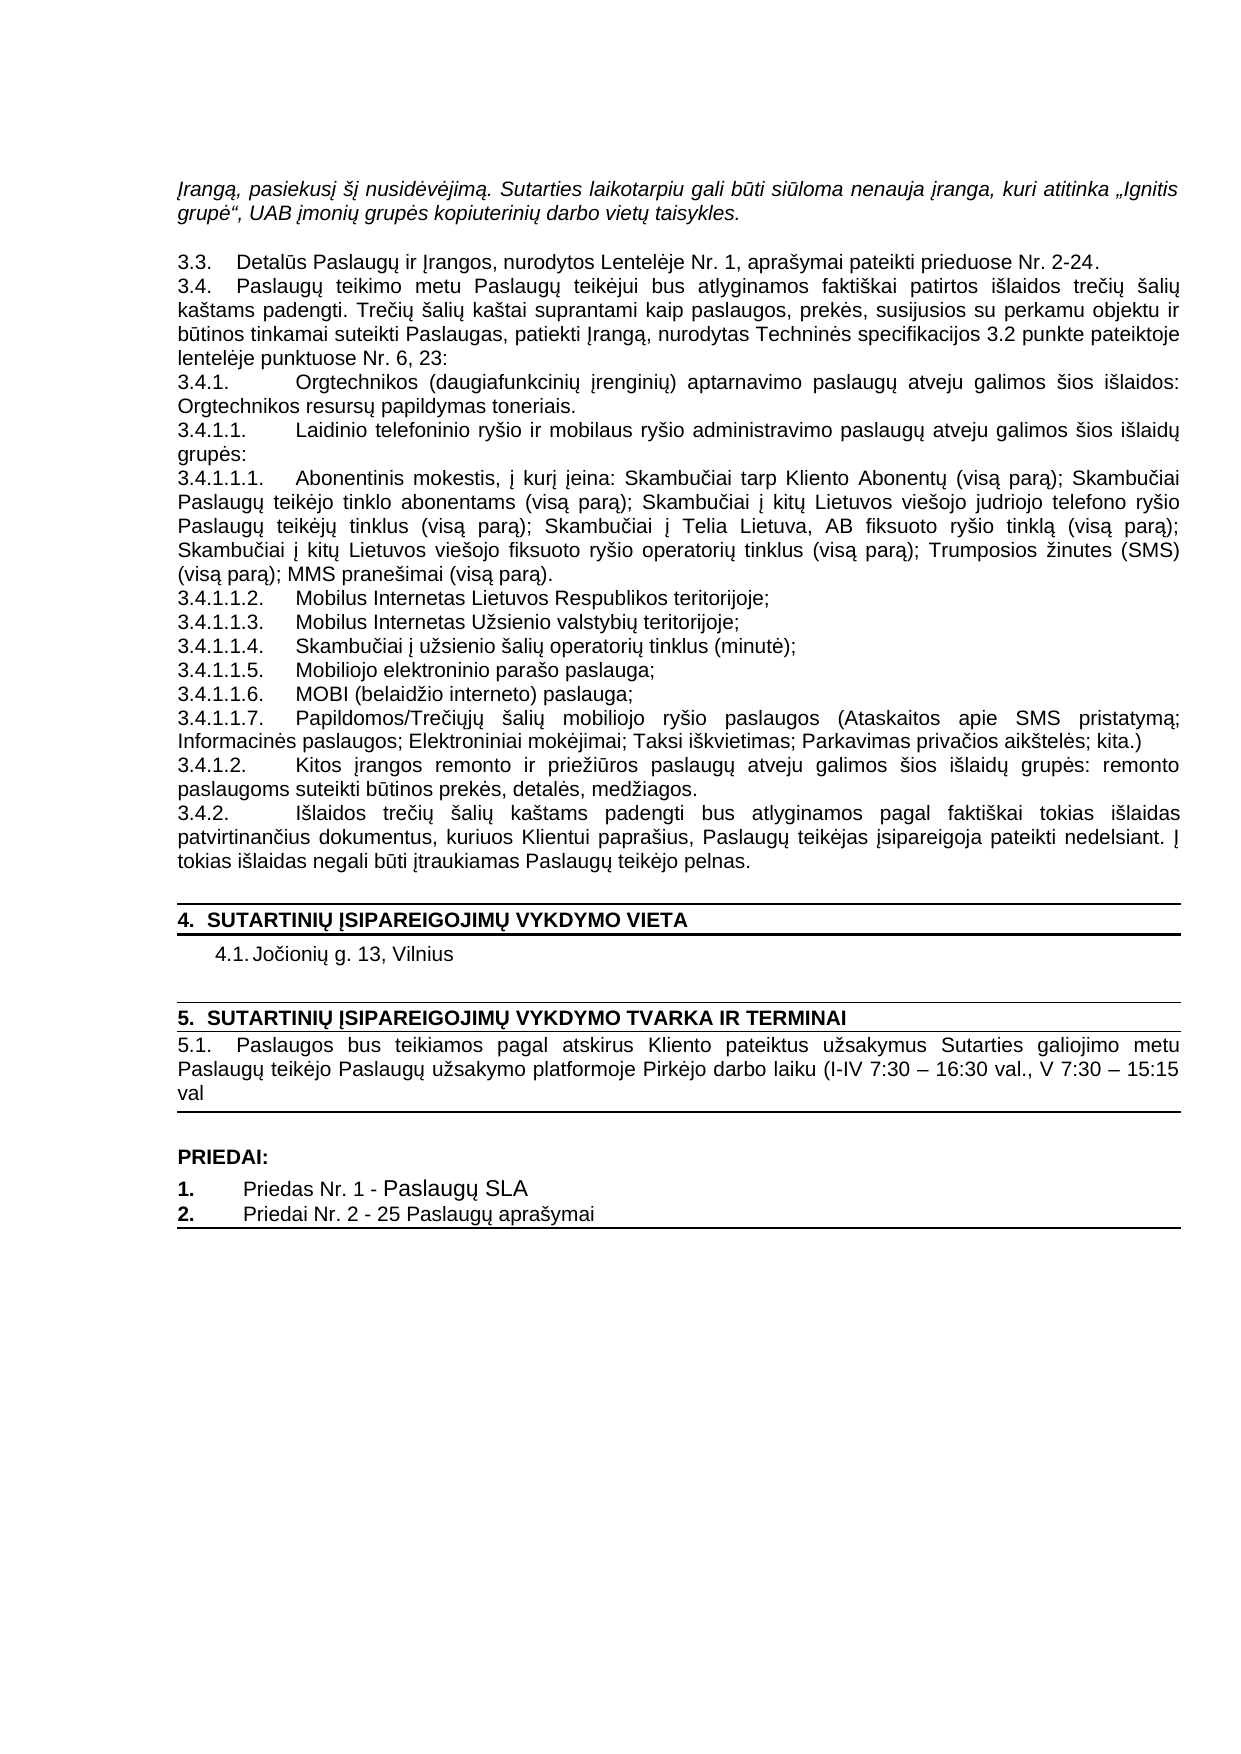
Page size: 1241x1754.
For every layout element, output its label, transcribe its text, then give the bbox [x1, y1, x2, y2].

list Mobilus Internetas Užsienio valstybių teritorijoje; [177, 609, 1181, 633]
list Paslaugų teikimo metu Paslaugų teikėjui bus atlyginamos faktiškai patirtos išlaidos trečių šalių kaštams padengti. Trečių šalių kaštai suprantami kaip paslaugos, prekės, susijusios su perkamu objektu ir būtinos tinkamai suteikti Paslaugas, patiekti Įrangą, nurodytas Techninės specifikacijos 3.2 punkte pateiktoje lentelėje punktuose Nr. 6, 23: [177, 274, 1181, 370]
list Papildomos/Trečiųjų šalių mobiliojo ryšio paslaugos (Ataskaitos apie SMS pristatymą; Informacinės paslaugos; Elektroniniai mokėjimai; Taksi iškvietimas; Parkavimas privačios aikštelės; kita.) [177, 705, 1181, 753]
list Orgtechnikos (daugiafunkcinių įrenginių) aptarnavimo paslaugų atveju galimos šios išlaidos: Orgtechnikos resursų papildymas toneriais. [177, 370, 1181, 418]
list Mobiliojo elektroninio parašo paslauga; [177, 657, 1181, 681]
list SUTARTINIŲ ĮSIPAREIGOJIMŲ VYKDYMO VIETA [177, 905, 1181, 933]
text PRIEDAI: [177, 1141, 1181, 1169]
list Abonentinis mokestis, į kurį įeina: Skambučiai tarp Kliento Abonentų (visą parą); Skambučiai Paslaugų teikėjo tinklo abonentams (visą parą); Skambučiai į kitų Lietuvos viešojo judriojo telefono ryšio Paslaugų teikėjų tinklus (visą parą); Skambučiai į Telia Lietuva, AB fiksuoto ryšio tinklą (visą parą); Skambučiai į kitų Lietuvos viešojo fiksuoto ryšio operatorių tinklus (visą parą); Trumposios žinutes (SMS) (visą parą); MMS pranešimai (visą parą). [177, 466, 1181, 586]
list SUTARTINIŲ ĮSIPAREIGOJIMŲ VYKDYMO TVARKA IR TERMINAI [177, 1003, 1181, 1031]
list Priedai Nr. 2 - 25 Paslaugų aprašymai [177, 1197, 1181, 1227]
list Priedas Nr. 1 - [177, 1171, 1181, 1197]
list MOBI (belaidžio interneto) paslauga; [177, 681, 1181, 705]
list Paslaugos bus teikiamos pagal atskirus Kliento pateiktus užsakymus Sutarties galiojimo metu Paslaugų teikėjo Paslaugų užsakymo platformoje Pirkėjo darbo laiku (I-IV 7:30 – 16:30 val., V 7:30 – 15:15 val [177, 1032, 1181, 1104]
list Detalūs Paslaugų ir Įrangos, nurodytos Lentelėje Nr. 1, aprašymai pateikti prieduose Nr. 2-24. [177, 250, 1181, 274]
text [177, 177, 1181, 225]
list Mobilus Internetas Lietuvos Respublikos teritorijoje; [177, 586, 1181, 609]
list Skambučiai į užsienio šalių operatorių tinklus (minutė); [177, 633, 1181, 657]
list Išlaidos trečių šalių kaštams padengti bus atlyginamos pagal faktiškai tokias išlaidas patvirtinančius dokumentus, kuriuos Klientui paprašius, Paslaugų teikėjas įsipareigoja pateikti nedelsiant. Į tokias išlaidas negali būti įtraukiamas Paslaugų teikėjo pelnas. [177, 801, 1181, 873]
list Laidinio telefoninio ryšio ir mobilaus ryšio administravimo paslaugų atveju galimos šios išlaidų grupės: [177, 418, 1181, 466]
list Kitos įrangos remonto ir priežiūros paslaugų atveju galimos šios išlaidų grupės: remonto paslaugoms suteikti būtinos prekės, detalės, medžiagos. [177, 753, 1181, 801]
list Jočionių g. 13, Vilnius [215, 942, 1181, 966]
